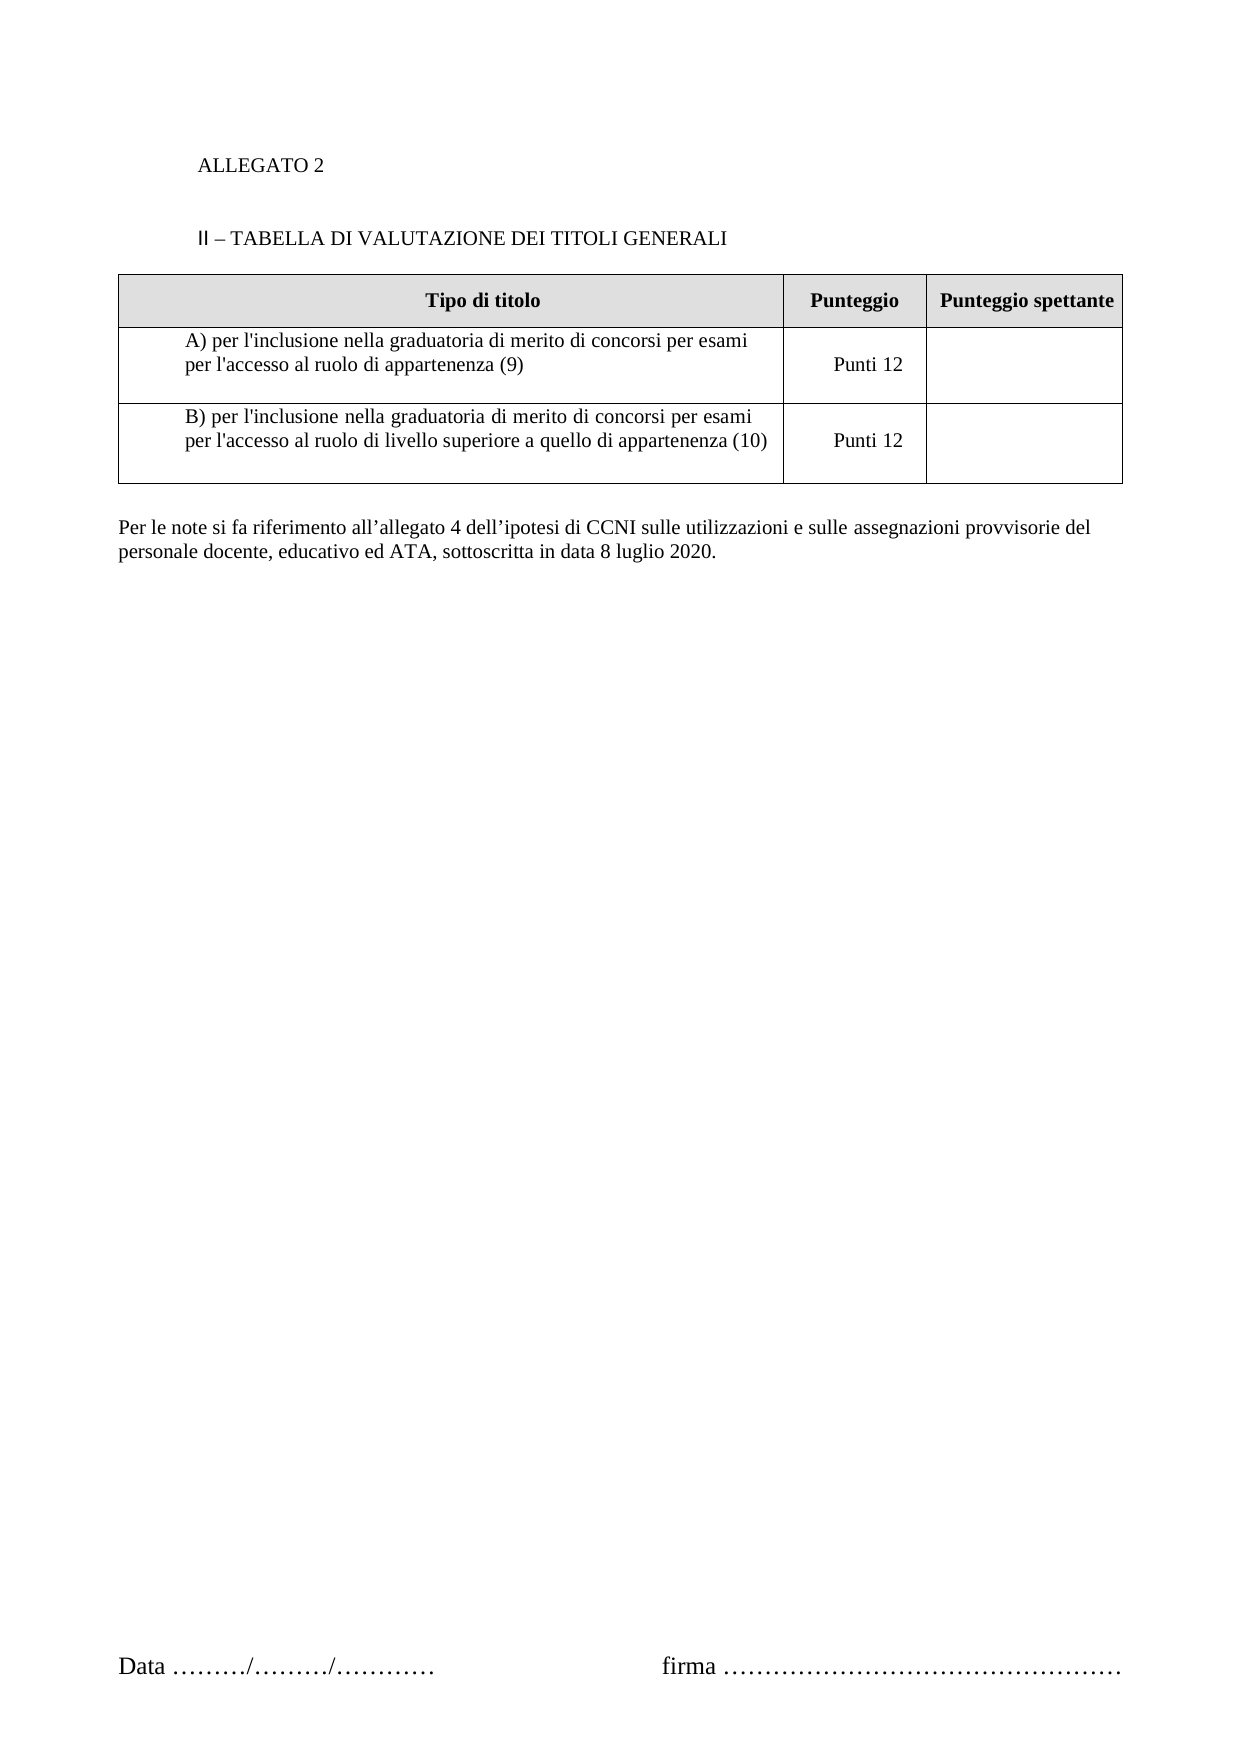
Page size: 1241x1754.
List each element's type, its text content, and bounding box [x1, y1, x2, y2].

table_cell Punti 12 [784, 404, 926, 482]
list – TABELLA DI VALUTAZIONE DEI TITOLI GENERALI [197, 226, 1002, 250]
table_cell [927, 328, 1122, 403]
table_cell B) per l'inclusione nella graduatoria di merito di concorsi per esami per l'accesso al ruolo di livello superiore a quello di appartenenza (10) [119, 404, 783, 482]
table_cell [927, 404, 1122, 482]
table_header Tipo di titolo [119, 275, 783, 327]
table_header Punteggio spettante [927, 275, 1122, 327]
table_header Punteggio [784, 275, 926, 327]
text ALLEGATO 2 [197, 153, 1002, 177]
table_cell Punti 12 [784, 328, 926, 403]
table_cell A) per l'inclusione nella graduatoria di merito di concorsi per esami per l'accesso al ruolo di appartenenza (9) [119, 328, 783, 403]
